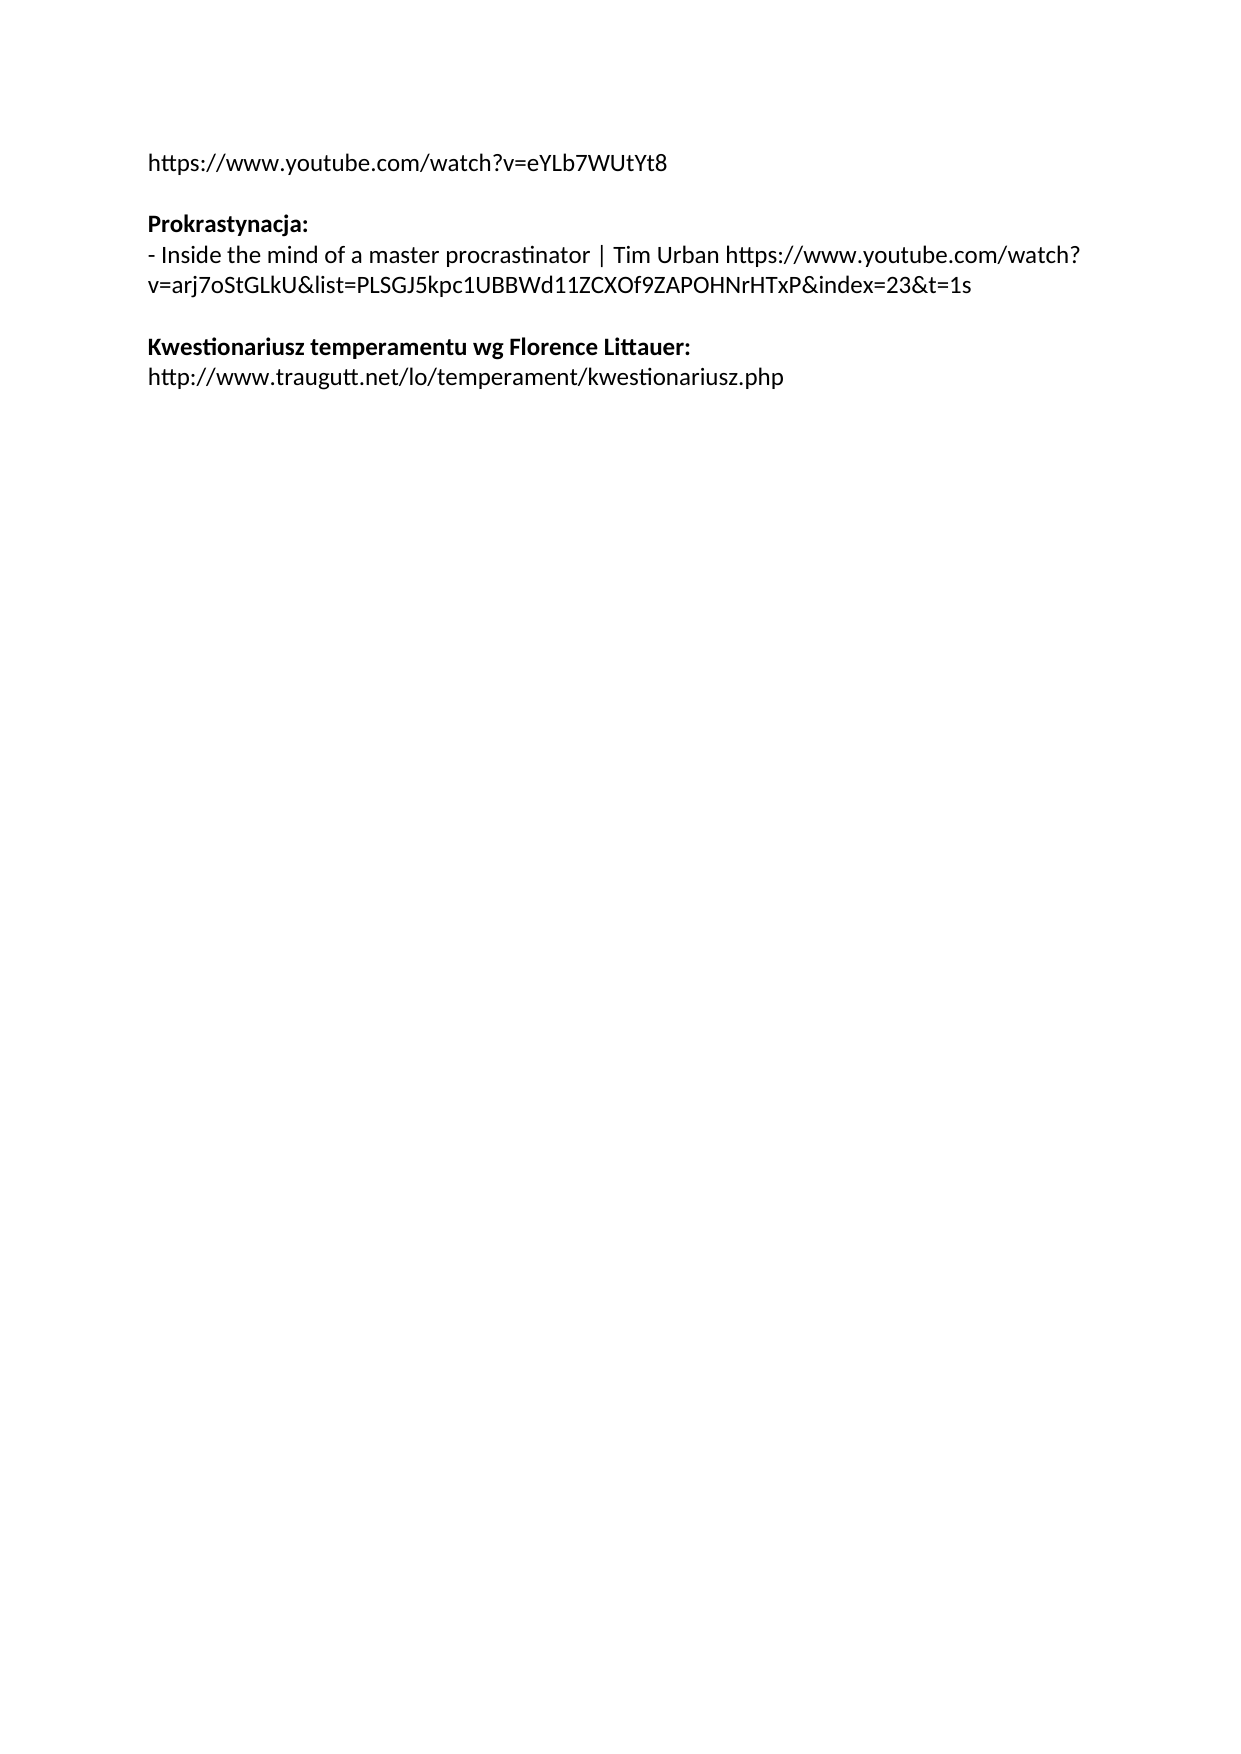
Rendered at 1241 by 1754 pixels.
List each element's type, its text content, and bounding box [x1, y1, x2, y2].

text https://www.youtube.com/watch?v=eYLb7WUtYt8 [148, 148, 1093, 178]
text Kwestionariusz temperamentu wg Florence Littauer: [148, 331, 1093, 361]
text http://www.traugutt.net/lo/temperament/kwestionariusz.php [148, 361, 1093, 392]
text - Inside the mind of a master procrastinator | Tim Urban https://www.youtube.com/watch?v=arj7oStGLkU&list=PLSGJ5kpc1UBBWd11ZCXOf9ZAPOHNrHTxP&index=23&t=1s [148, 239, 1093, 300]
text Prokrastynacja: [148, 209, 1093, 239]
